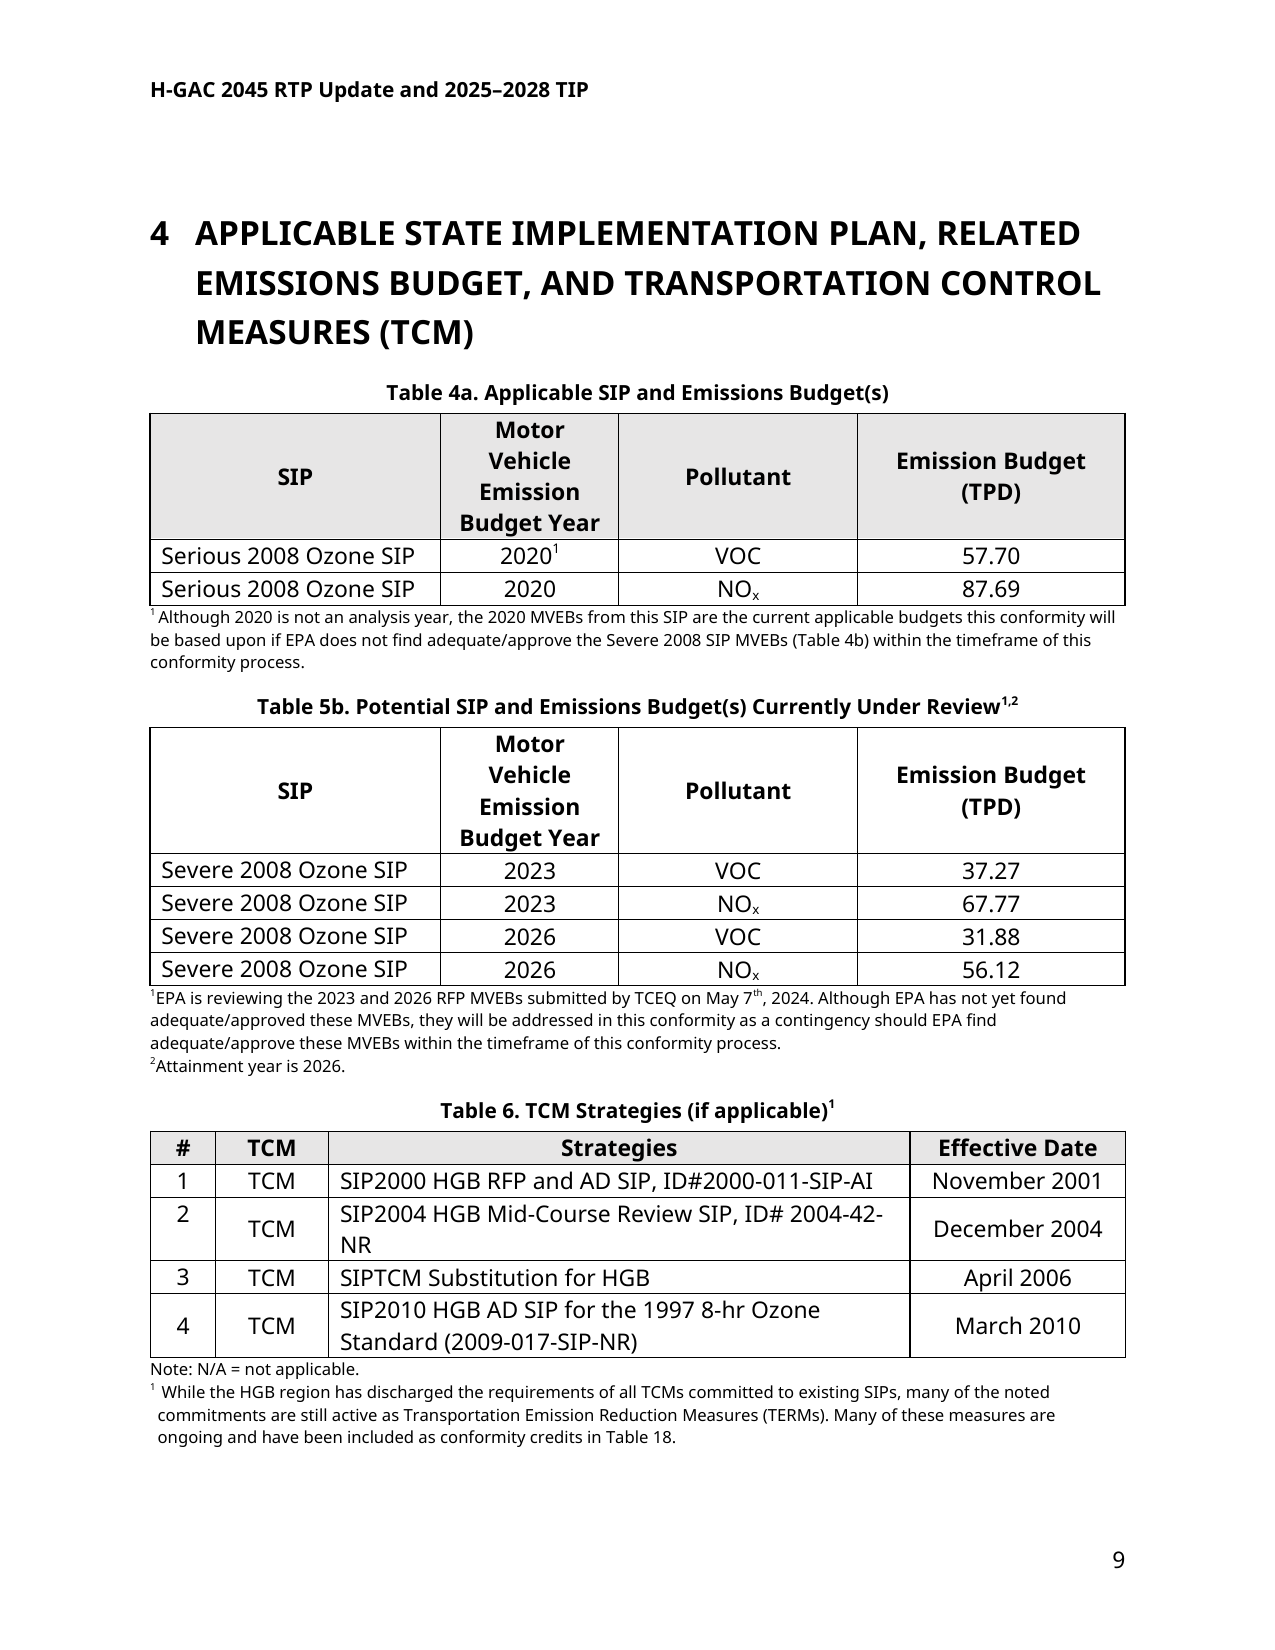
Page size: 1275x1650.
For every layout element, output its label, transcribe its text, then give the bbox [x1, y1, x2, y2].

table_cell 37.27 [858, 854, 1124, 886]
table_cell 2000 HGB RFP and AD SIP, ID#2000-011-SIP-AI [329, 1165, 909, 1197]
table_cell VOC [619, 854, 857, 886]
table_cell VOC [619, 920, 857, 952]
table_cell 2026 [441, 953, 618, 985]
text 1 While the HGB region has discharged the requirements of all TCMs committed to existing SIPs, many of the noted commitments are still active as Transportation Emission Reduction Measures (TERMs). Many of these measures are ongoing and have been included as conformity credits in Table 18. [150, 1381, 1125, 1449]
table_cell 2026 [441, 920, 618, 952]
table_cell Severe 2008 Ozone SIP [151, 920, 440, 952]
table_cell NOx [619, 887, 857, 919]
table_header Pollutant [619, 728, 857, 853]
text Table 4a. Applicable SIP and Emissions Budget(s) [150, 378, 1125, 406]
table_cell Serious 2008 Ozone SIP [151, 540, 440, 572]
table_cell NOx [619, 953, 857, 985]
table_header Emission Budget (TPD) [858, 414, 1124, 538]
table_cell VOC [619, 540, 857, 572]
text 1 Although 2020 is not an analysis year, the 2020 MVEBs from this SIP are the current applicable budgets this conformity will be based upon if EPA does not find adequate/approve the Severe 2008 SIP MVEBs (Table 4b) within the timeframe of this conformity process. [150, 606, 1125, 674]
text 1EPA is reviewing the 2023 and 2026 RFP MVEBs submitted by TCEQ on May 7th, 2024. Although EPA has not yet found adequate/approved these MVEBs, they will be addressed in this conformity as a contingency should EPA find adequate/approve these MVEBs within the timeframe of this conformity process. [150, 986, 1125, 1054]
table_cell Severe 2008 Ozone SIP [151, 953, 440, 985]
table_cell December 2004 [911, 1198, 1125, 1260]
table_cell 2 [151, 1198, 215, 1260]
table_cell TCM Substitution for HGB [329, 1261, 909, 1293]
table_cell 56.12 [858, 953, 1124, 985]
table_cell 4 [151, 1294, 215, 1357]
table_header # [151, 1132, 215, 1164]
table_header TCM [216, 1132, 328, 1164]
table_header Strategies [329, 1132, 909, 1164]
table_cell 87.69 [858, 573, 1124, 604]
table_header SIP [151, 728, 440, 853]
table_cell 20201 [441, 540, 618, 572]
table_header Pollutant [619, 414, 857, 538]
table_cell 1 [151, 1165, 215, 1197]
subtitle Applicable State Implementation Plan, related Emissions Budget, and Transportation Control Measures (TCM) [150, 209, 1125, 354]
table_cell 3 [151, 1261, 215, 1293]
table_cell 31.88 [858, 920, 1124, 952]
table_cell Severe 2008 Ozone SIP [151, 887, 440, 919]
text Note: N/A = not applicable. [150, 1358, 1125, 1381]
table_cell March 2010 [911, 1294, 1125, 1357]
table_cell 2020 [441, 573, 618, 604]
table_cell Severe 2008 Ozone SIP [151, 854, 440, 886]
table_cell 57.70 [858, 540, 1124, 572]
table_cell 67.77 [858, 887, 1124, 919]
table_header Motor Vehicle Emission Budget Year [441, 728, 618, 853]
table_cell NOx [619, 573, 857, 604]
table_header Effective Date [911, 1132, 1125, 1164]
table_cell November 2001 [911, 1165, 1125, 1197]
table_cell Serious 2008 Ozone SIP [151, 573, 440, 604]
table_header Emission Budget (TPD) [858, 728, 1124, 853]
table_cell April 2006 [911, 1261, 1125, 1293]
table_header Motor Vehicle Emission Budget Year [441, 414, 618, 538]
table_cell 2004 HGB Mid-Course Review SIP, ID# 2004-42-NR [329, 1198, 909, 1260]
text 2Attainment year is 2026. [150, 1054, 1125, 1077]
table_cell 2010 HGB AD SIP for the 1997 8-hr Ozone Standard (2009-017-SIP-NR) [329, 1294, 909, 1357]
table_header SIP [151, 414, 440, 538]
